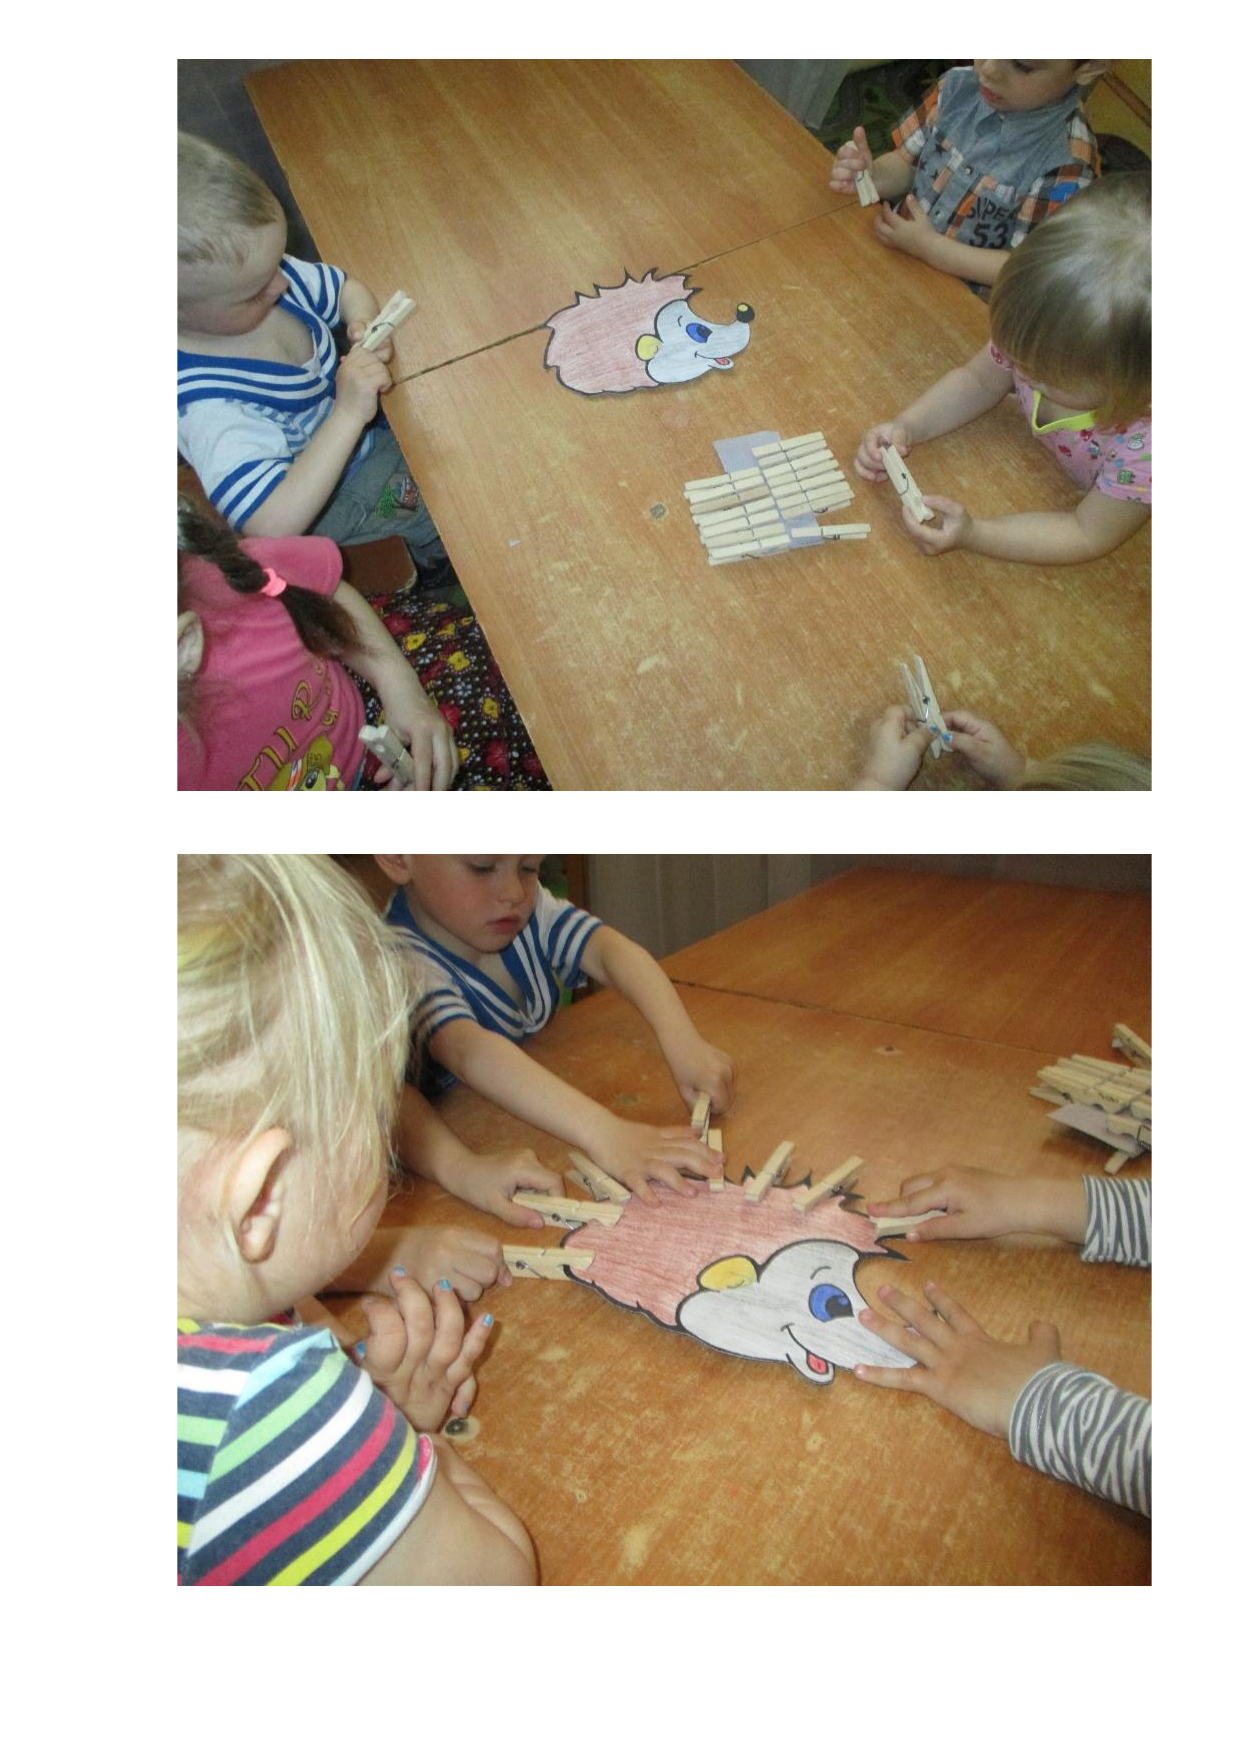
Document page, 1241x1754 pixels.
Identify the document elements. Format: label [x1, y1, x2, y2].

picture [177, 59, 1152, 791]
picture [177, 854, 1152, 1586]
